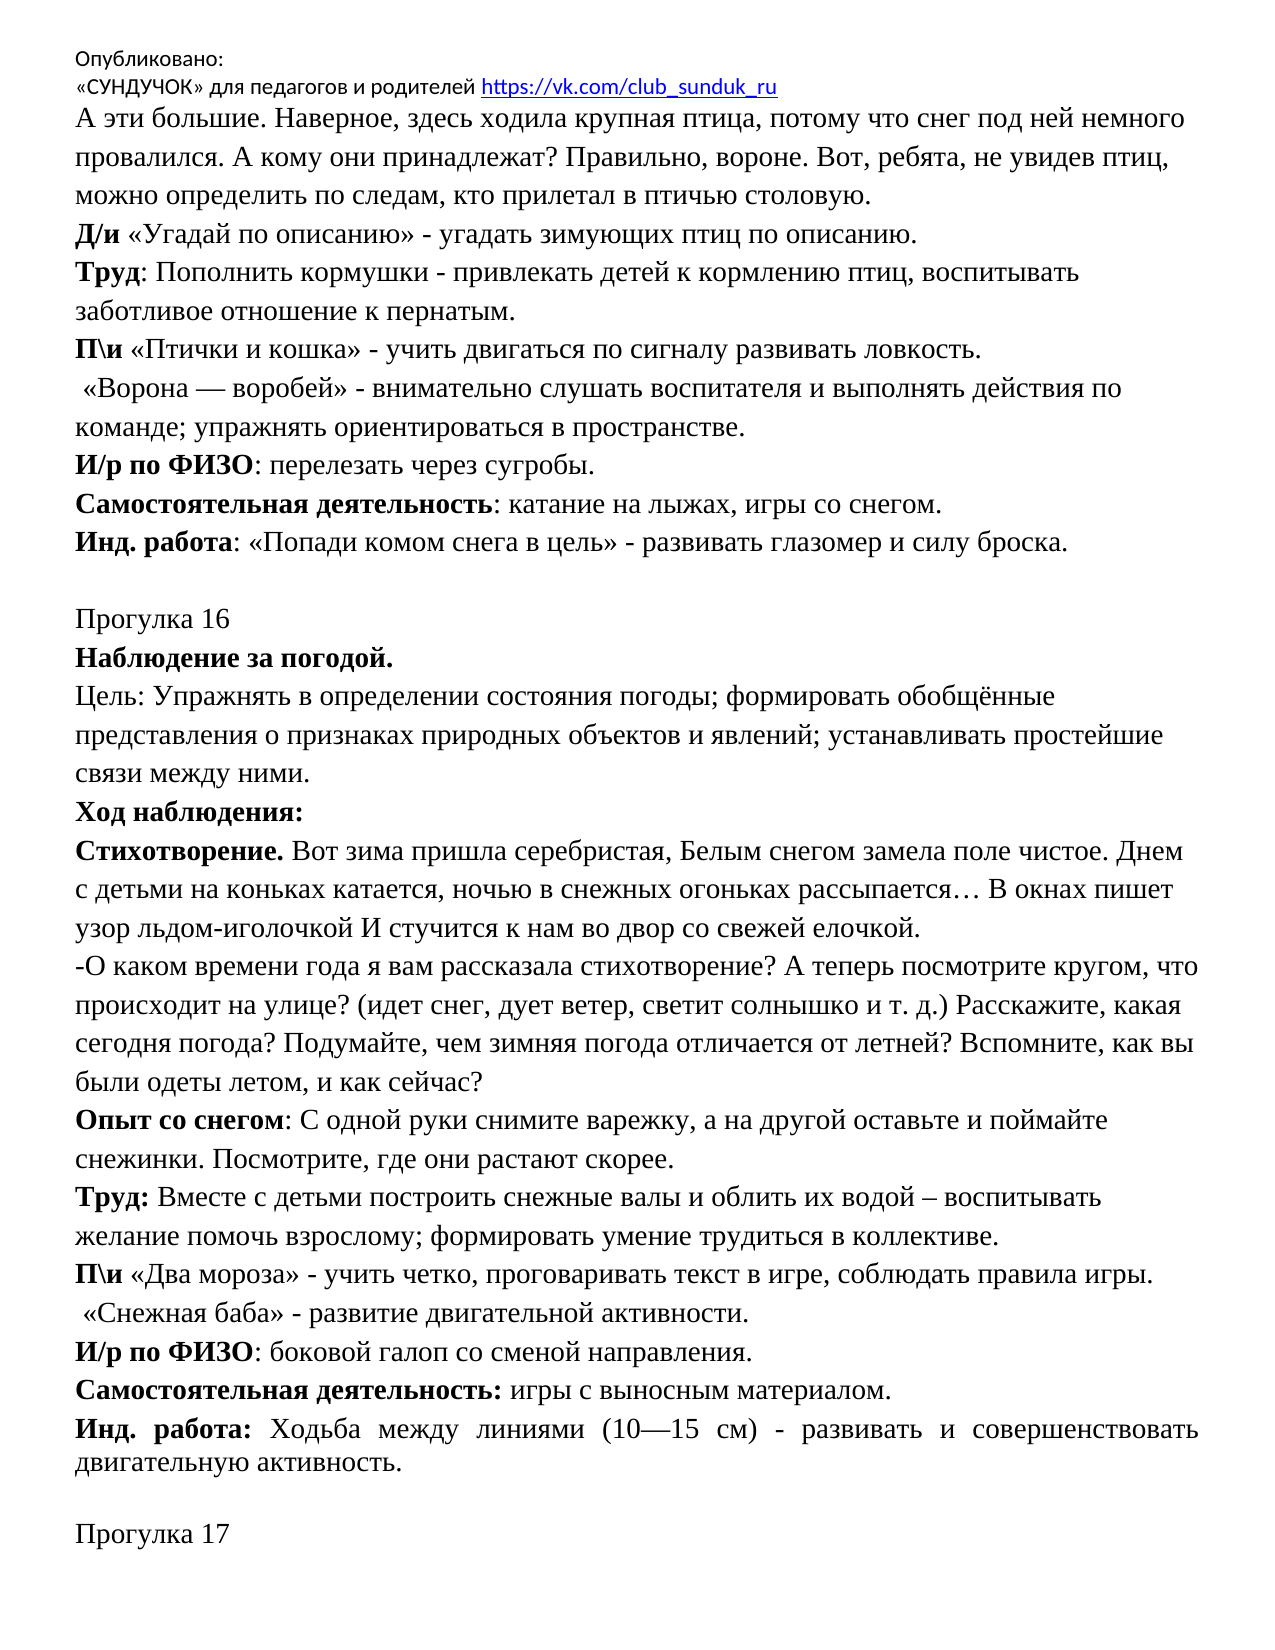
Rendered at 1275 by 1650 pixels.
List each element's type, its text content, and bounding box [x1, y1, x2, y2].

text П\и «Птички и кошка» - учить двигаться по сигналу развивать ловкость. [75, 332, 1200, 365]
text П\и «Два мороза» - учить четко, проговаривать текст в игре, соблюдать правила игры. [75, 1257, 1200, 1290]
text Прогулка 17 [75, 1516, 1200, 1550]
text Опыт со снегом: С одной руки снимите варежку, а на другой оставьте и поймайте снежинки. Посмотрите, где они растают скорее. [75, 1102, 1200, 1174]
text Д/и «Угадай по описанию» - угадать зимующих птиц по описанию. [75, 216, 1200, 249]
text «Ворона — воробей» - внимательно слушать воспитателя и выполнять действия по команде; упражнять ориентироваться в пространстве. [75, 370, 1200, 442]
text Инд. работа: Ходьба между линиями (10—15 см) - развивать и совершенствовать двигательную активность. [75, 1411, 1200, 1478]
text Труд: Пополнить кормушки - привлекать детей к кормлению птиц, воспитывать заботливое отношение к пернатым. [75, 254, 1200, 327]
text И/р по ФИЗО: боковой галоп со сменой направления. [75, 1334, 1200, 1367]
text Труд: Вместе с детьми построить снежные валы и облить их водой – воспитывать желание помочь взрослому; формировать умение трудиться в коллективе. [75, 1179, 1200, 1252]
text А эти большие. Наверное, здесь ходила крупная птица, потому что снег под ней немного провалился. А кому они принадлежат? Правильно, вороне. Вот, ребята, не увидев птиц, можно определить по следам, кто прилетал в птичью столовую. [75, 100, 1200, 211]
text «Снежная баба» - развитие двигательной активности. [75, 1295, 1200, 1329]
text Самостоятельная деятельность: игры с выносным материалом. [75, 1372, 1200, 1406]
text Инд. работа: «Попади комом снега в цель» - развивать глазомер и силу броска. [75, 524, 1200, 558]
text -О каком времени года я вам рассказала стихотворение? А теперь посмотрите кругом, что происходит на улице? (идет снег, дует ветер, светит солнышко и т. д.) Расскажите, какая сегодня погода? Подумайте, чем зимняя погода отличается от летней? Вспомните, как вы были одеты летом, и как сейчас? [75, 948, 1200, 1097]
text Наблюдение за погодой. [75, 640, 1200, 673]
text И/р по ФИЗО: перелезать через сугробы. [75, 447, 1200, 481]
text Ход наблюдения: [75, 794, 1200, 828]
text Стихотворение. Вот зима пришла серебристая, Белым снегом замела поле чистое. Днем с детьми на коньках катается, ночью в снежных огоньках рассыпается… В окнах пишет узор льдом-иголочкой И стучится к нам во двор со свежей елочкой. [75, 833, 1200, 943]
text Цель: Упражнять в определении состояния погоды; формировать обобщённые представления о признаках природных объектов и явлений; устанавливать простейшие связи между ними. [75, 678, 1200, 789]
text Самостоятельная деятельность: катание на лыжах, игры со снегом. [75, 486, 1200, 519]
text Прогулка 16 [75, 601, 1200, 635]
